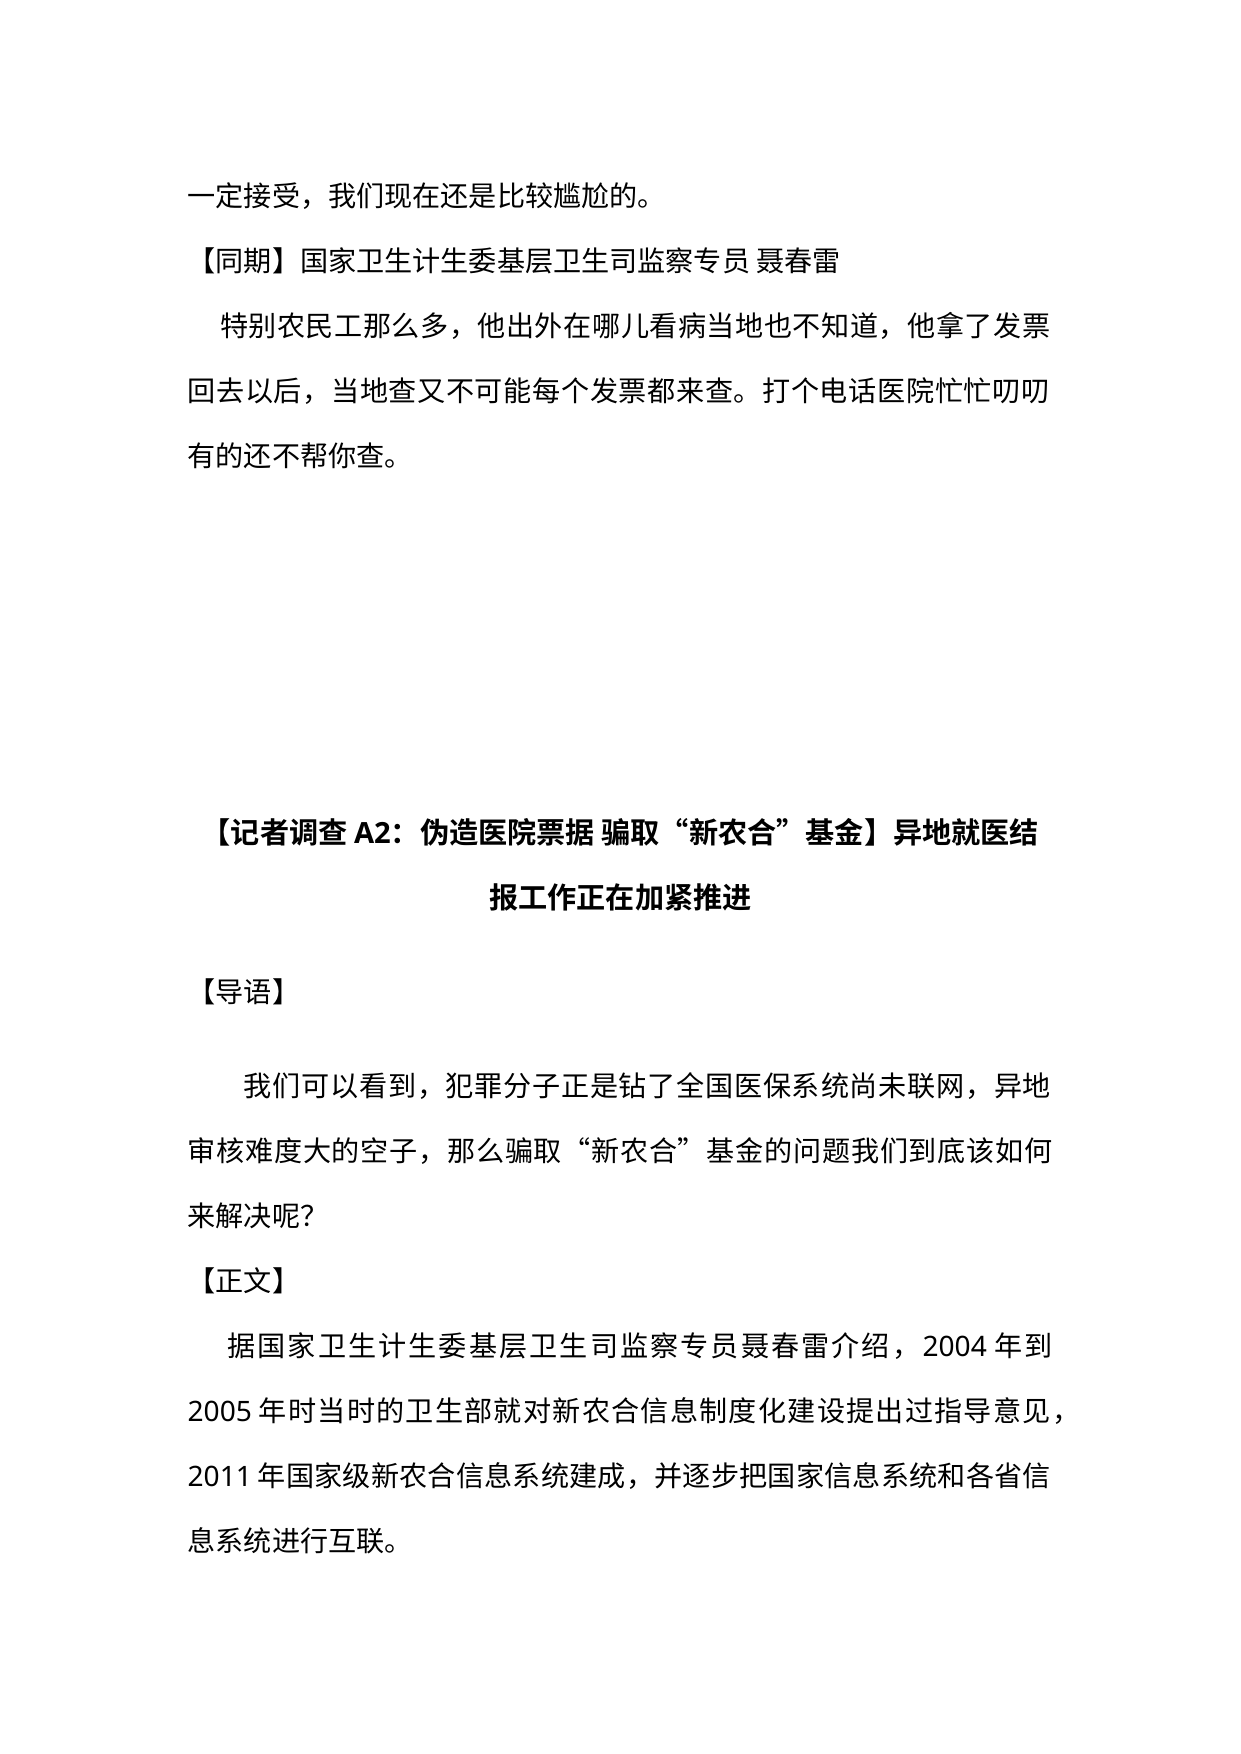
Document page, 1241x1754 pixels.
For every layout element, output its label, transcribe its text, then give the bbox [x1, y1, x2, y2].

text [187, 1052, 1053, 1572]
text 【导语】 [187, 958, 1053, 1023]
text 【记者调查 A2：伪造医院票据 骗取“新农合”基金】异地就医结报工作正在加紧推进 [187, 799, 1053, 929]
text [187, 162, 1053, 487]
